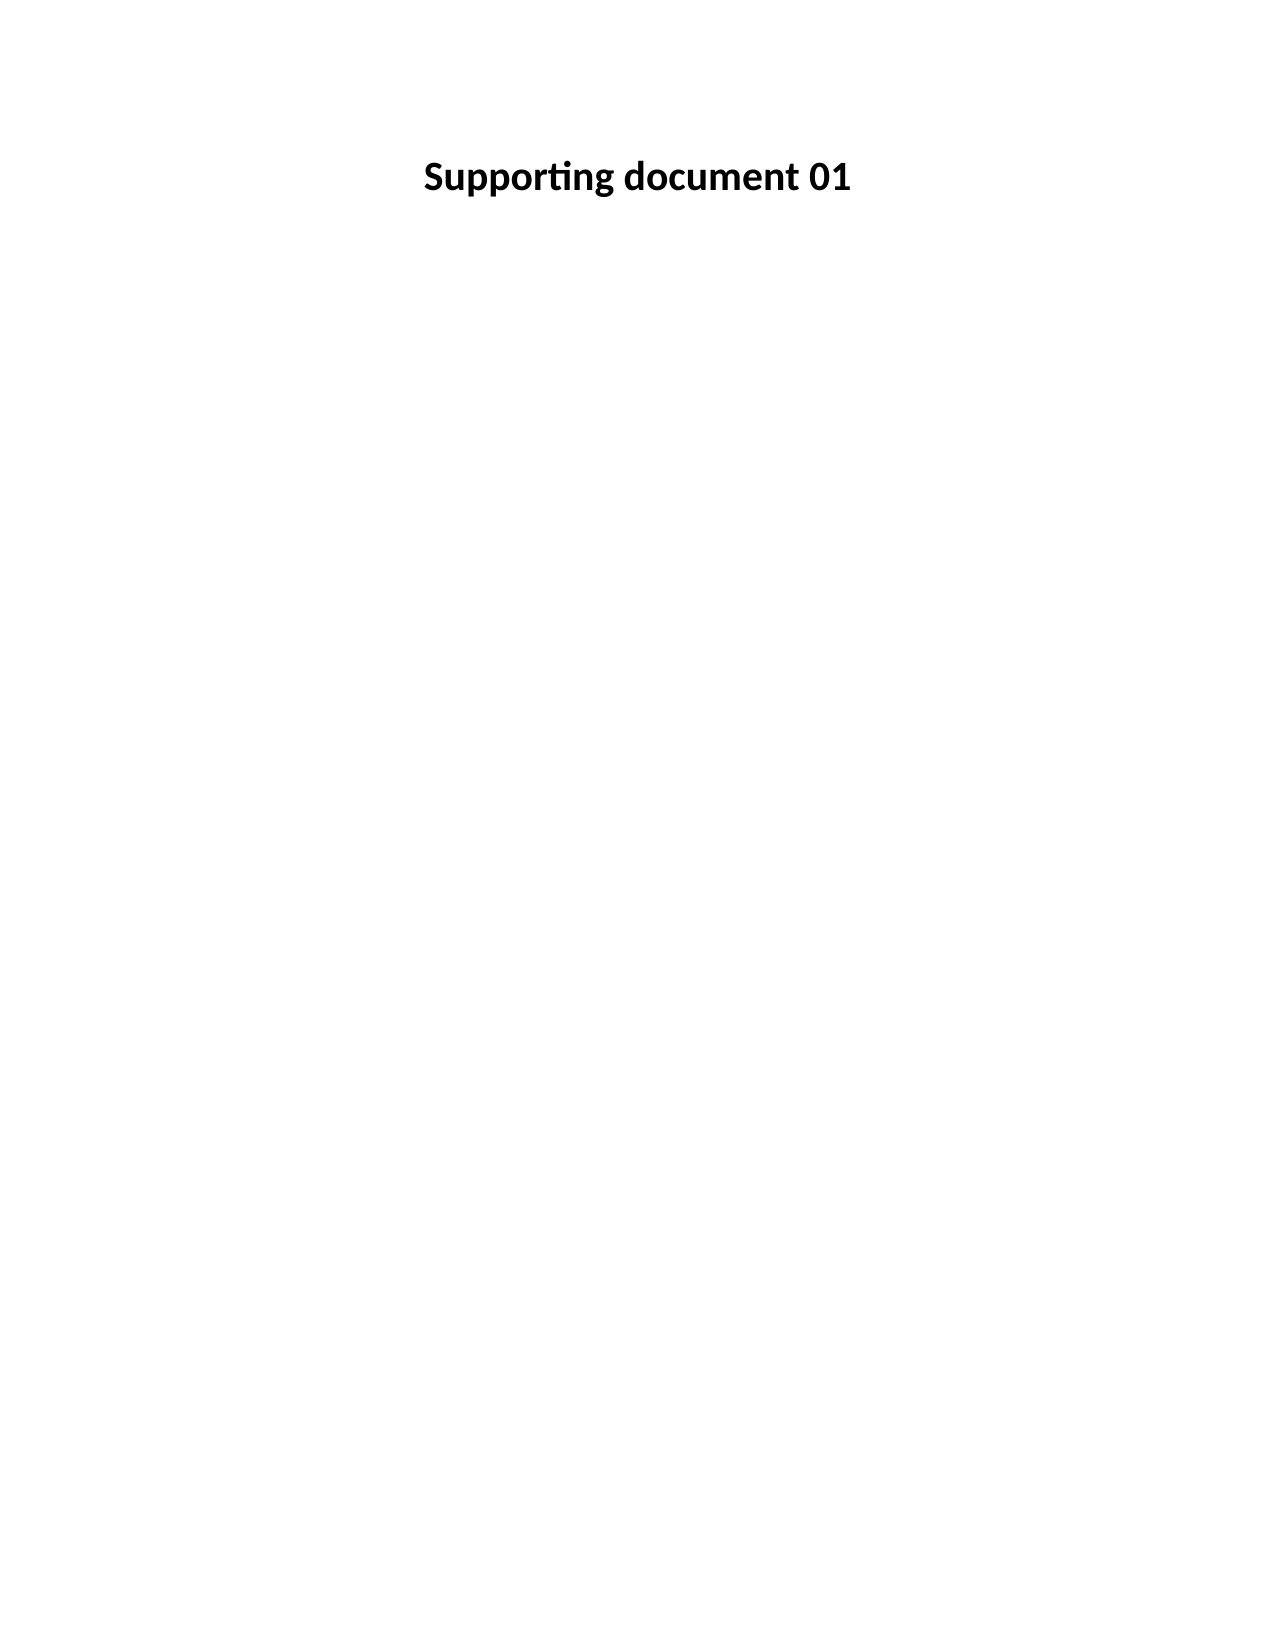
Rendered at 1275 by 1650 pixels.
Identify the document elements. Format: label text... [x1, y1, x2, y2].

text Supporting document 01 [150, 150, 1125, 201]
